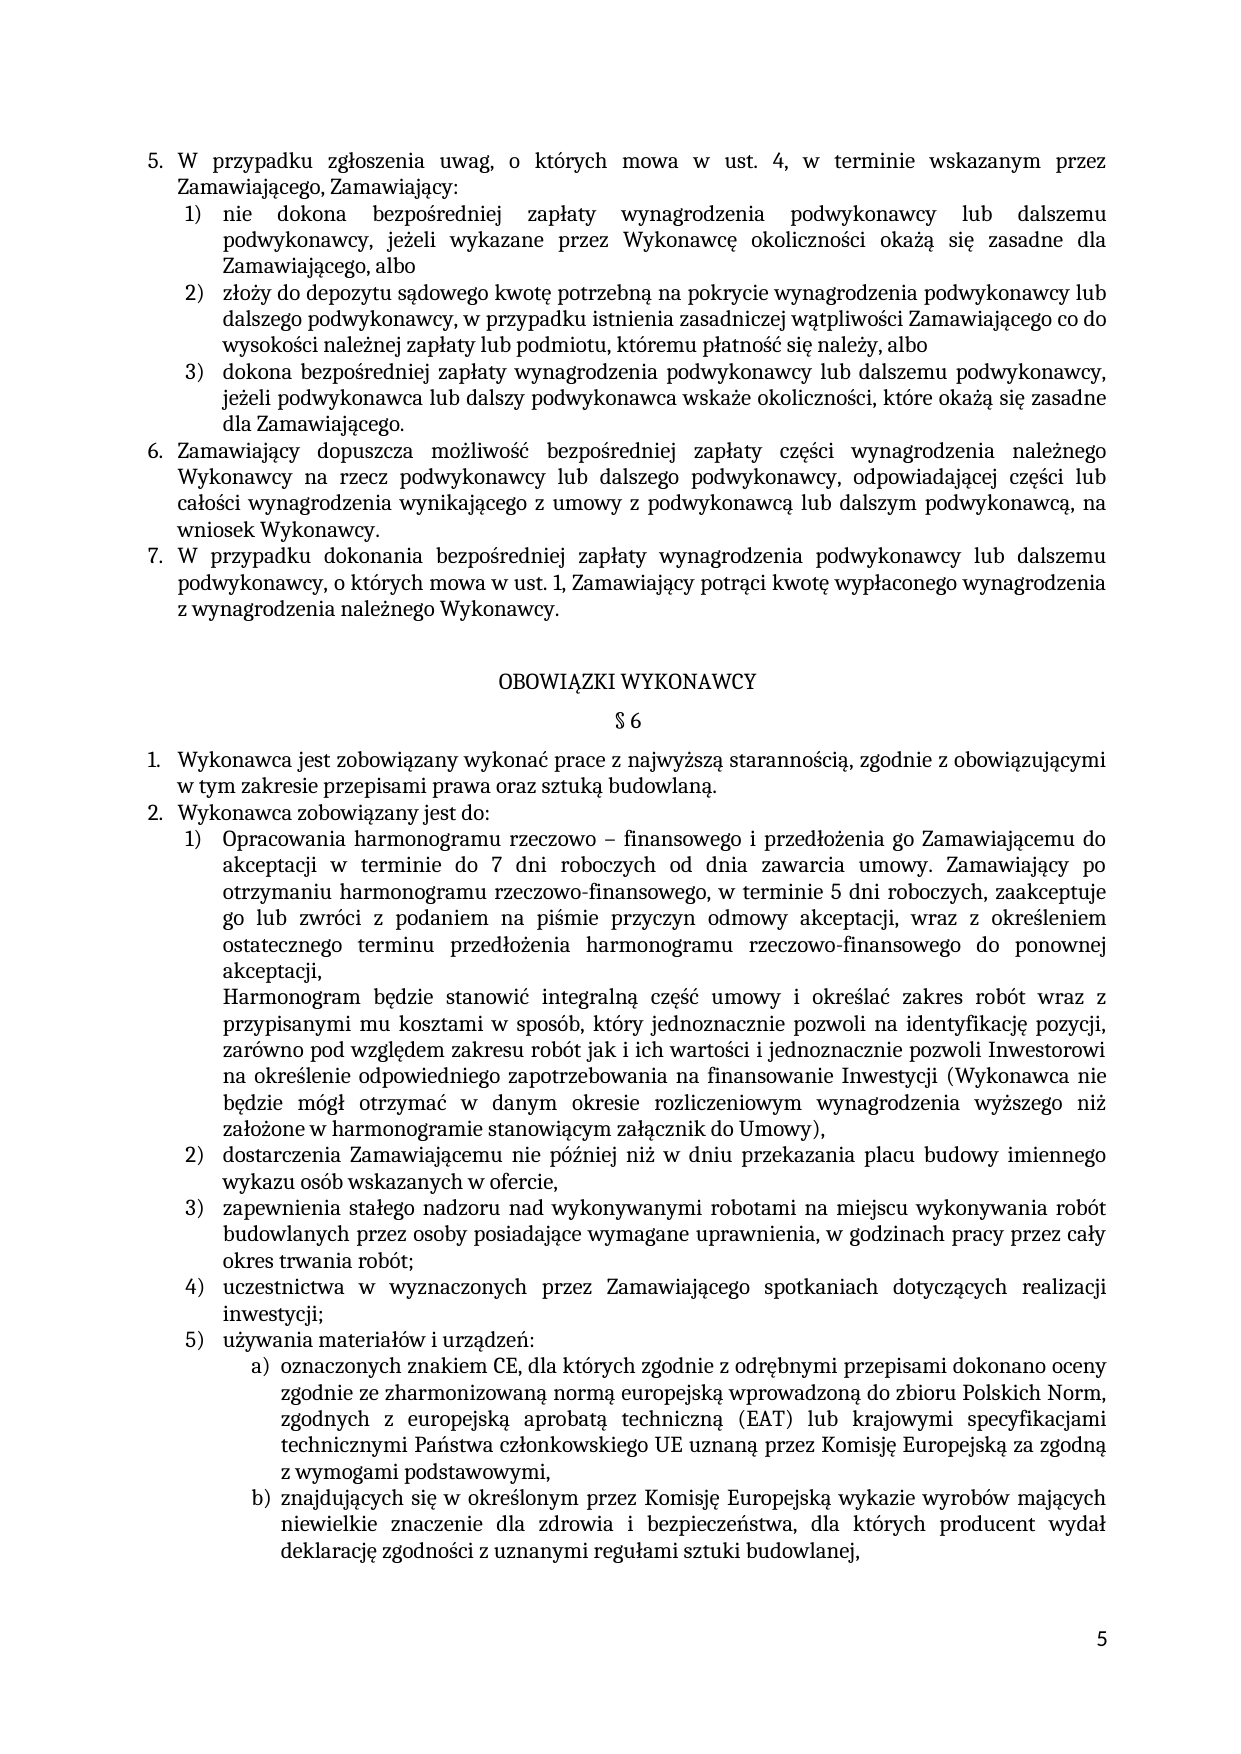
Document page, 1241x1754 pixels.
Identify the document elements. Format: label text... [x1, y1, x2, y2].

list Harmonogram będzie stanowić integralną część umowy i określać zakres robót wraz z przypisanymi mu kosztami w sposób, który jednoznacznie pozwoli na identyfikację pozycji, zarówno pod względem zakresu robót jak i ich wartości i jednoznacznie pozwoli Inwestorowi na określenie odpowiedniego zapotrzebowania na finansowanie Inwestycji (Wykonawca nie będzie mógł otrzymać w danym okresie rozliczeniowym wynagrodzenia wyższego niż założone w harmonogramie stanowiącym załącznik do Umowy), [223, 984, 1107, 1142]
list W przypadku zgłoszenia uwag, o których mowa w ust. 4, w terminie wskazanym przez Zamawiającego, Zamawiający: [148, 148, 1107, 200]
list dostarczenia Zamawiającemu nie później niż w dniu przekazania placu budowy imiennego wykazu osób wskazanych w ofercie, [185, 1142, 1107, 1195]
list dokona bezpośredniej zapłaty wynagrodzenia podwykonawcy lub dalszemu podwykonawcy, jeżeli podwykonawca lub dalszy podwykonawca wskaże okoliczności, które okażą się zasadne dla Zamawiającego. [185, 358, 1107, 437]
list znajdujących się w określonym przez Komisję Europejską wykazie wyrobów mających niewielkie znaczenie dla zdrowia i bezpieczeństwa, dla których producent wydał deklarację zgodności z uznanymi regułami sztuki budowlanej, [251, 1485, 1107, 1564]
list uczestnictwa w wyznaczonych przez Zamawiającego spotkaniach dotyczących realizacji inwestycji; [185, 1274, 1107, 1327]
list W przypadku dokonania bezpośredniej zapłaty wynagrodzenia podwykonawcy lub dalszemu podwykonawcy, o których mowa w ust. 1, Zamawiający potrąci kwotę wypłaconego wynagrodzenia z wynagrodzenia należnego Wykonawcy. [148, 543, 1107, 622]
list Wykonawca zobowiązany jest do: [148, 799, 1107, 826]
list zapewnienia stałego nadzoru nad wykonywanymi robotami na miejscu wykonywania robót budowlanych przez osoby posiadające wymagane uprawnienia, w godzinach pracy przez cały okres trwania robót; [185, 1195, 1107, 1274]
list Wykonawca jest zobowiązany wykonać prace z najwyższą starannością, zgodnie z obowiązującymi w tym zakresie przepisami prawa oraz sztuką budowlaną. [148, 747, 1107, 799]
list złoży do depozytu sądowego kwotę potrzebną na pokrycie wynagrodzenia podwykonawcy lub dalszego podwykonawcy, w przypadku istnienia zasadniczej wątpliwości Zamawiającego co do wysokości należnej zapłaty lub podmiotu, któremu płatność się należy, albo [185, 279, 1107, 358]
list nie dokona bezpośredniej zapłaty wynagrodzenia podwykonawcy lub dalszemu podwykonawcy, jeżeli wykazane przez Wykonawcę okoliczności okażą się zasadne dla Zamawiającego, albo [185, 200, 1107, 279]
text OBOWIĄZKI WYKONAWCY [148, 669, 1107, 696]
list Zamawiający dopuszcza możliwość bezpośredniej zapłaty części wynagrodzenia należnego Wykonawcy na rzecz podwykonawcy lub dalszego podwykonawcy, odpowiadającej części lub całości wynagrodzenia wynikającego z umowy z podwykonawcą lub dalszym podwykonawcą, na wniosek Wykonawcy. [148, 437, 1107, 543]
list Opracowania harmonogramu rzeczowo – finansowego i przedłożenia go Zamawiającemu do akceptacji w terminie do 7 dni roboczych od dnia zawarcia umowy. Zamawiający po otrzymaniu harmonogramu rzeczowo-finansowego, w terminie 5 dni roboczych, zaakceptuje go lub zwróci z podaniem na piśmie przyczyn odmowy akceptacji, wraz z określeniem ostatecznego terminu przedłożenia harmonogramu rzeczowo-finansowego do ponownej akceptacji, [185, 826, 1107, 984]
list używania materiałów i urządzeń: [185, 1327, 1107, 1353]
text § 6 [148, 708, 1107, 734]
list oznaczonych znakiem CE, dla których zgodnie z odrębnymi przepisami dokonano oceny zgodnie ze zharmonizowaną normą europejską wprowadzoną do zbioru Polskich Norm, zgodnych z europejską aprobatą techniczną (EAT) lub krajowymi specyfikacjami technicznymi Państwa członkowskiego UE uznaną przez Komisję Europejską za zgodną z wymogami podstawowymi, [251, 1353, 1107, 1485]
